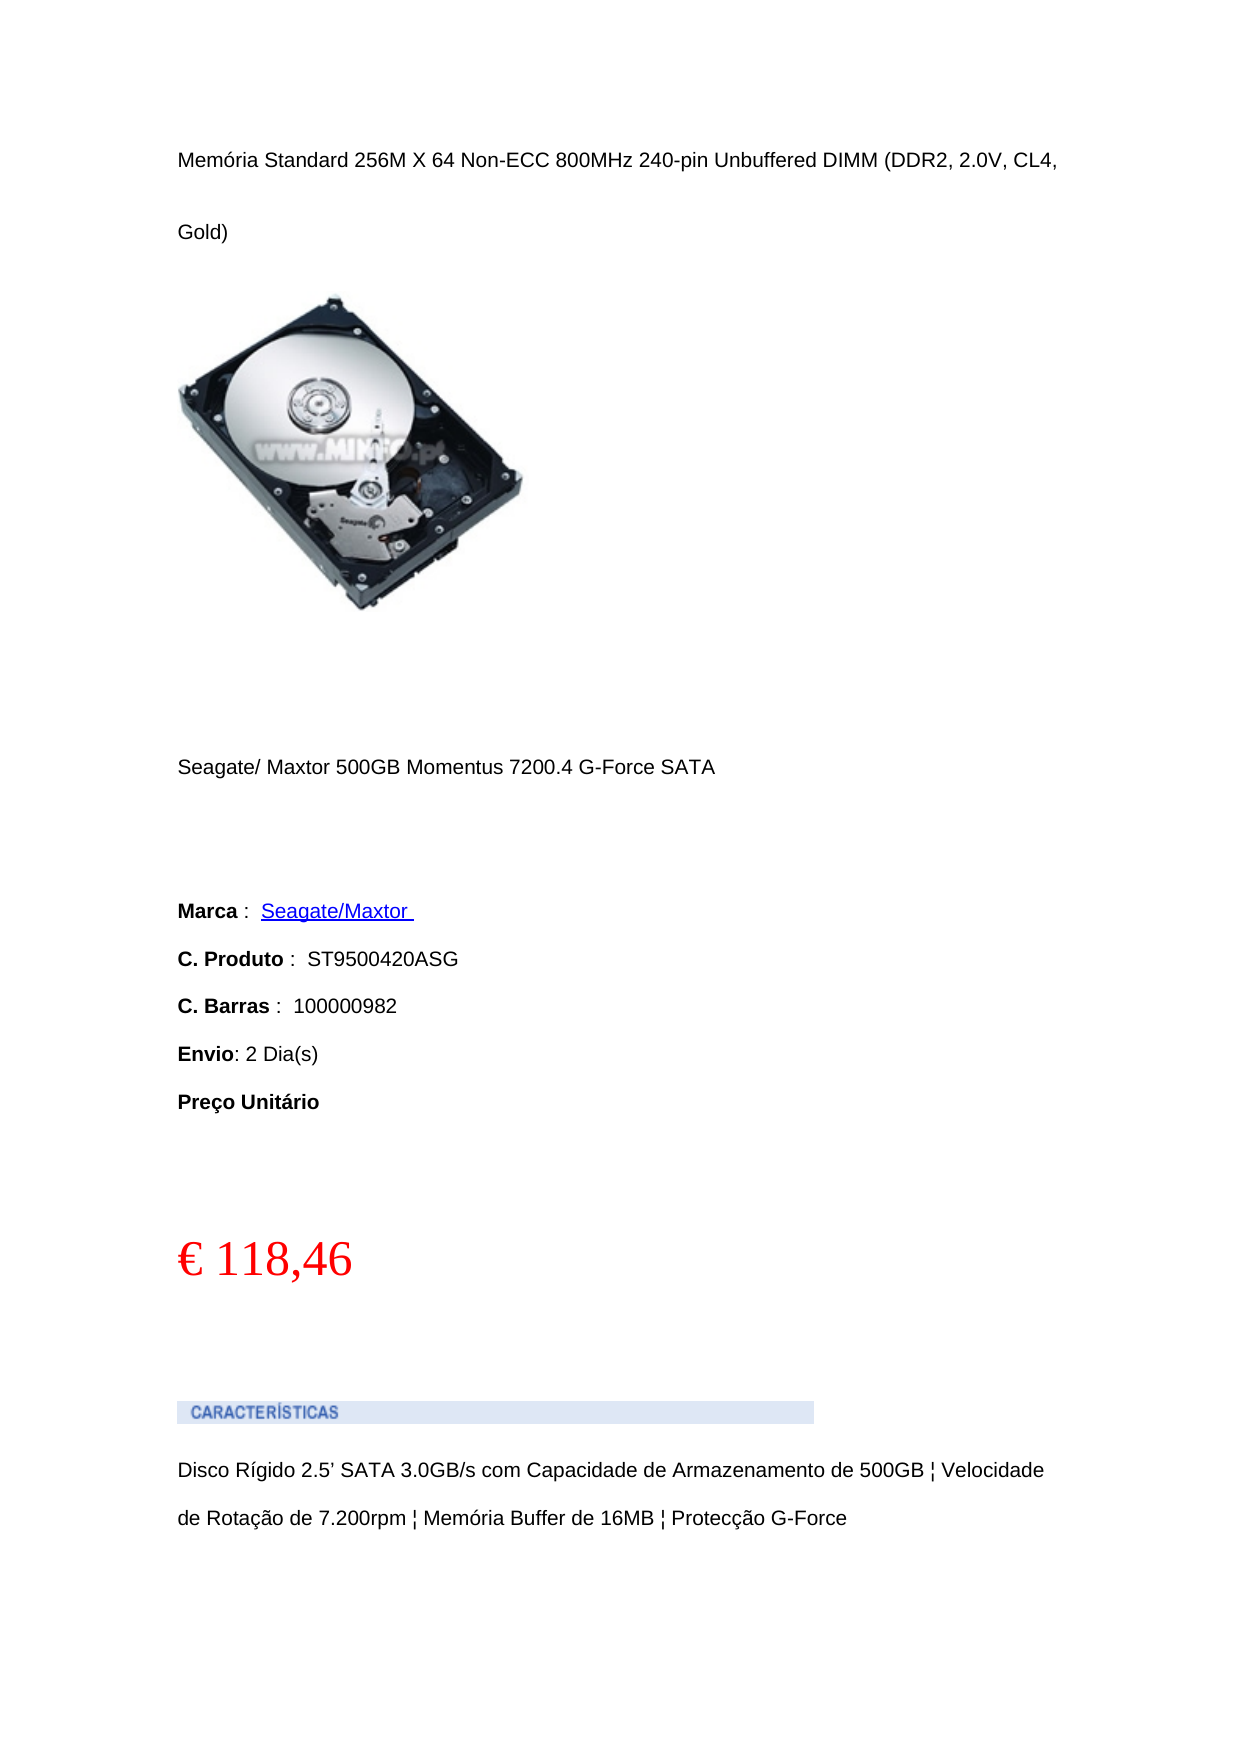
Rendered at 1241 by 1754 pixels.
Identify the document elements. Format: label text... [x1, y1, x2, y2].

text C. Produto : ST9500420ASG [177, 946, 1063, 970]
picture [177, 291, 529, 612]
text Memória Standard 256M X 64 Non-ECC 800MHz 240-pin Unbuffered DIMM (DDR2, 2.0V, CL4, Gold) [177, 148, 1063, 243]
picture [177, 1401, 814, 1424]
text Seagate/ Maxtor 500GB Momentus 7200.4 G-Force SATA [177, 755, 1063, 779]
text Preço Unitário € 118,46 [177, 1090, 1063, 1287]
text Marca : Seagate/Maxtor [177, 898, 1063, 922]
text Disco Rígido 2.5’ SATA 3.0GB/s com Capacidade de Armazenamento de 500GB ¦ Velocidade de Rotação de 7.200rpm ¦ Memória Buffer de 16MB ¦ Protecção G-Force [177, 1458, 1063, 1529]
text Envio: 2 Dia(s) [177, 1042, 1063, 1066]
text C. Barras : 100000982 [177, 994, 1063, 1018]
